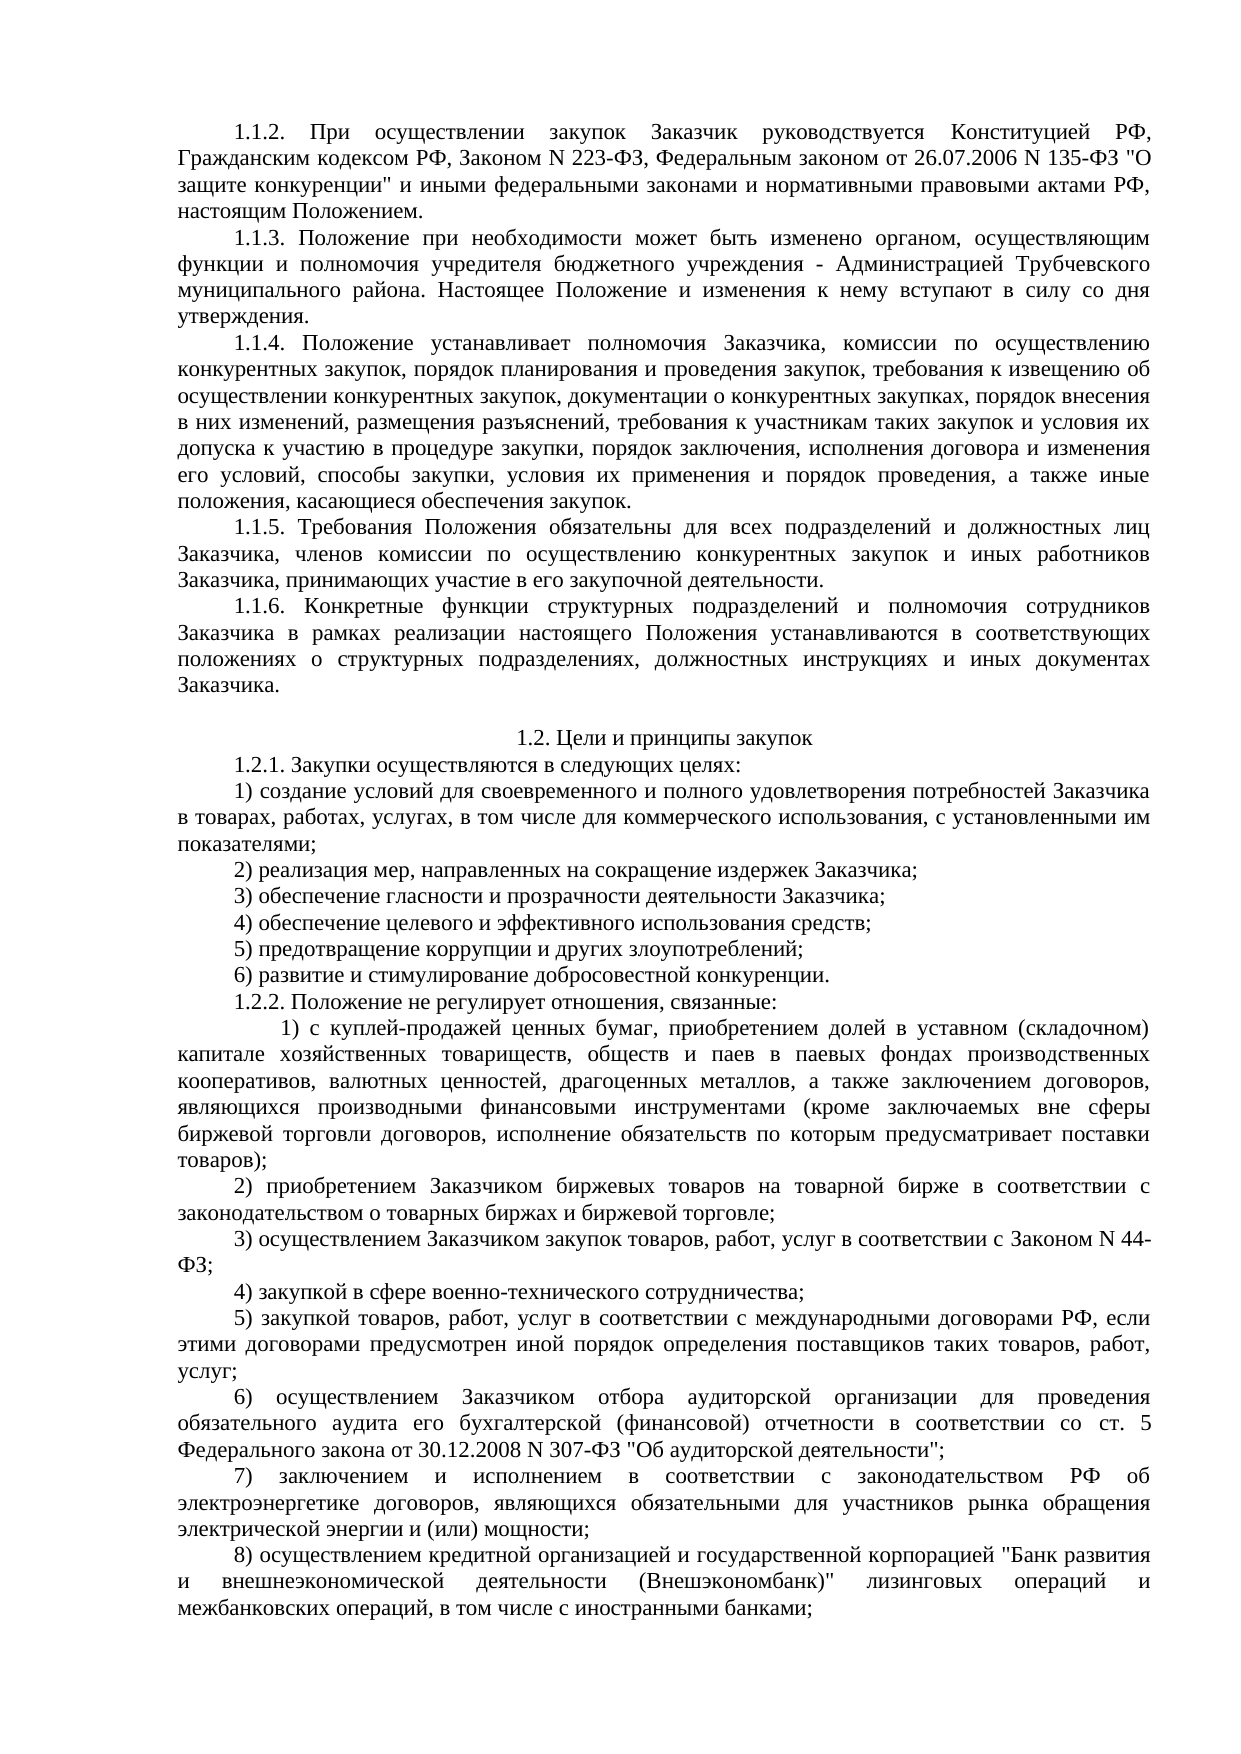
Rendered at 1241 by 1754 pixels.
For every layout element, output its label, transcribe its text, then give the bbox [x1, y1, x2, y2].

text 6) развитие и стимулирование добросовестной конкуренции. [177, 961, 1152, 988]
text 1.2.2. Положение не регулирует отношения, связанные: [177, 988, 1152, 1014]
text 6) осуществлением Заказчиком отбора аудиторской организации для проведения обязательного аудита его бухгалтерской (финансовой) отчетности в соответствии со ст. 5 Федерального закона от 30.12.2008 N 307-ФЗ "Об аудиторской деятельности"; [177, 1383, 1152, 1462]
text 5) предотвращение коррупции и других злоупотреблений; [177, 935, 1152, 961]
text 1.1.2. При осуществлении закупок Заказчик руководствуется Конституцией РФ, Гражданским кодексом РФ, Законом N 223-ФЗ, Федеральным законом от 26.07.2006 N 135-ФЗ "О защите конкуренции" и иными федеральными законами и нормативными правовыми актами РФ, настоящим Положением. [177, 118, 1152, 223]
text 2) приобретением Заказчиком биржевых товаров на товарной бирже в соответствии с законодательством о товарных биржах и биржевой торговле; [177, 1172, 1152, 1225]
text 3) осуществлением Заказчиком закупок товаров, работ, услуг в соответствии с Законом N 44-ФЗ; [177, 1225, 1152, 1278]
text 3) обеспечение гласности и прозрачности деятельности Заказчика; [177, 882, 1152, 909]
text 1) создание условий для своевременного и полного удовлетворения потребностей Заказчика в товарах, работах, услугах, в том числе для коммерческого использования, с установленными им показателями; [177, 777, 1152, 856]
text 7) заключением и исполнением в соответствии с законодательством РФ об электроэнергетике договоров, являющихся обязательными для участников рынка обращения электрической энергии и (или) мощности; [177, 1462, 1152, 1541]
text 4) закупкой в сфере военно-технического сотрудничества; [177, 1278, 1152, 1304]
text 1.1.3. Положение при необходимости может быть изменено органом, осуществляющим функции и полномочия учредителя бюджетного учреждения - Администрацией Трубчевского муниципального района. Настоящее Положение и изменения к нему вступают в силу со дня утверждения. [177, 223, 1152, 329]
text 1.2. Цели и принципы закупок [177, 724, 1152, 751]
text 1.2.1. Закупки осуществляются в следующих целях: [177, 751, 1152, 777]
text 4) обеспечение целевого и эффективного использования средств; [177, 909, 1152, 935]
text 5) закупкой товаров, работ, услуг в соответствии с международными договорами РФ, если этими договорами предусмотрен иной порядок определения поставщиков таких товаров, работ, услуг; [177, 1304, 1152, 1383]
text 1.1.6. Конкретные функции структурных подразделений и полномочия сотрудников Заказчика в рамках реализации настоящего Положения устанавливаются в соответствующих положениях о структурных подразделениях, должностных инструкциях и иных документах Заказчика. [177, 592, 1152, 698]
text 2) реализация мер, направленных на сокращение издержек Заказчика; [177, 856, 1152, 882]
text 1) с куплей-продажей ценных бумаг, приобретением долей в уставном (складочном) капитале хозяйственных товариществ, обществ и паев в паевых фондах производственных кооперативов, валютных ценностей, драгоценных металлов, а также заключением договоров, являющихся производными финансовыми инструментами (кроме заключаемых вне сферы биржевой торговли договоров, исполнение обязательств по которым предусматривает поставки товаров); [177, 1014, 1152, 1172]
text 8) осуществлением кредитной организацией и государственной корпорацией "Банк развития и внешнеэкономической деятельности (Внешэкономбанк)" лизинговых операций и межбанковских операций, в том числе с иностранными банками; [177, 1541, 1152, 1620]
text 1.1.5. Требования Положения обязательны для всех подразделений и должностных лиц Заказчика, членов комиссии по осуществлению конкурентных закупок и иных работников Заказчика, принимающих участие в его закупочной деятельности. [177, 513, 1152, 592]
text 1.1.4. Положение устанавливает полномочия Заказчика, комиссии по осуществлению конкурентных закупок, порядок планирования и проведения закупок, требования к извещению об осуществлении конкурентных закупок, документации о конкурентных закупках, порядок внесения в них изменений, размещения разъяснений, требования к участникам таких закупок и условия их допуска к участию в процедуре закупки, порядок заключения, исполнения договора и изменения его условий, способы закупки, условия их применения и порядок проведения, а также иные положения, касающиеся обеспечения закупок. [177, 329, 1152, 513]
